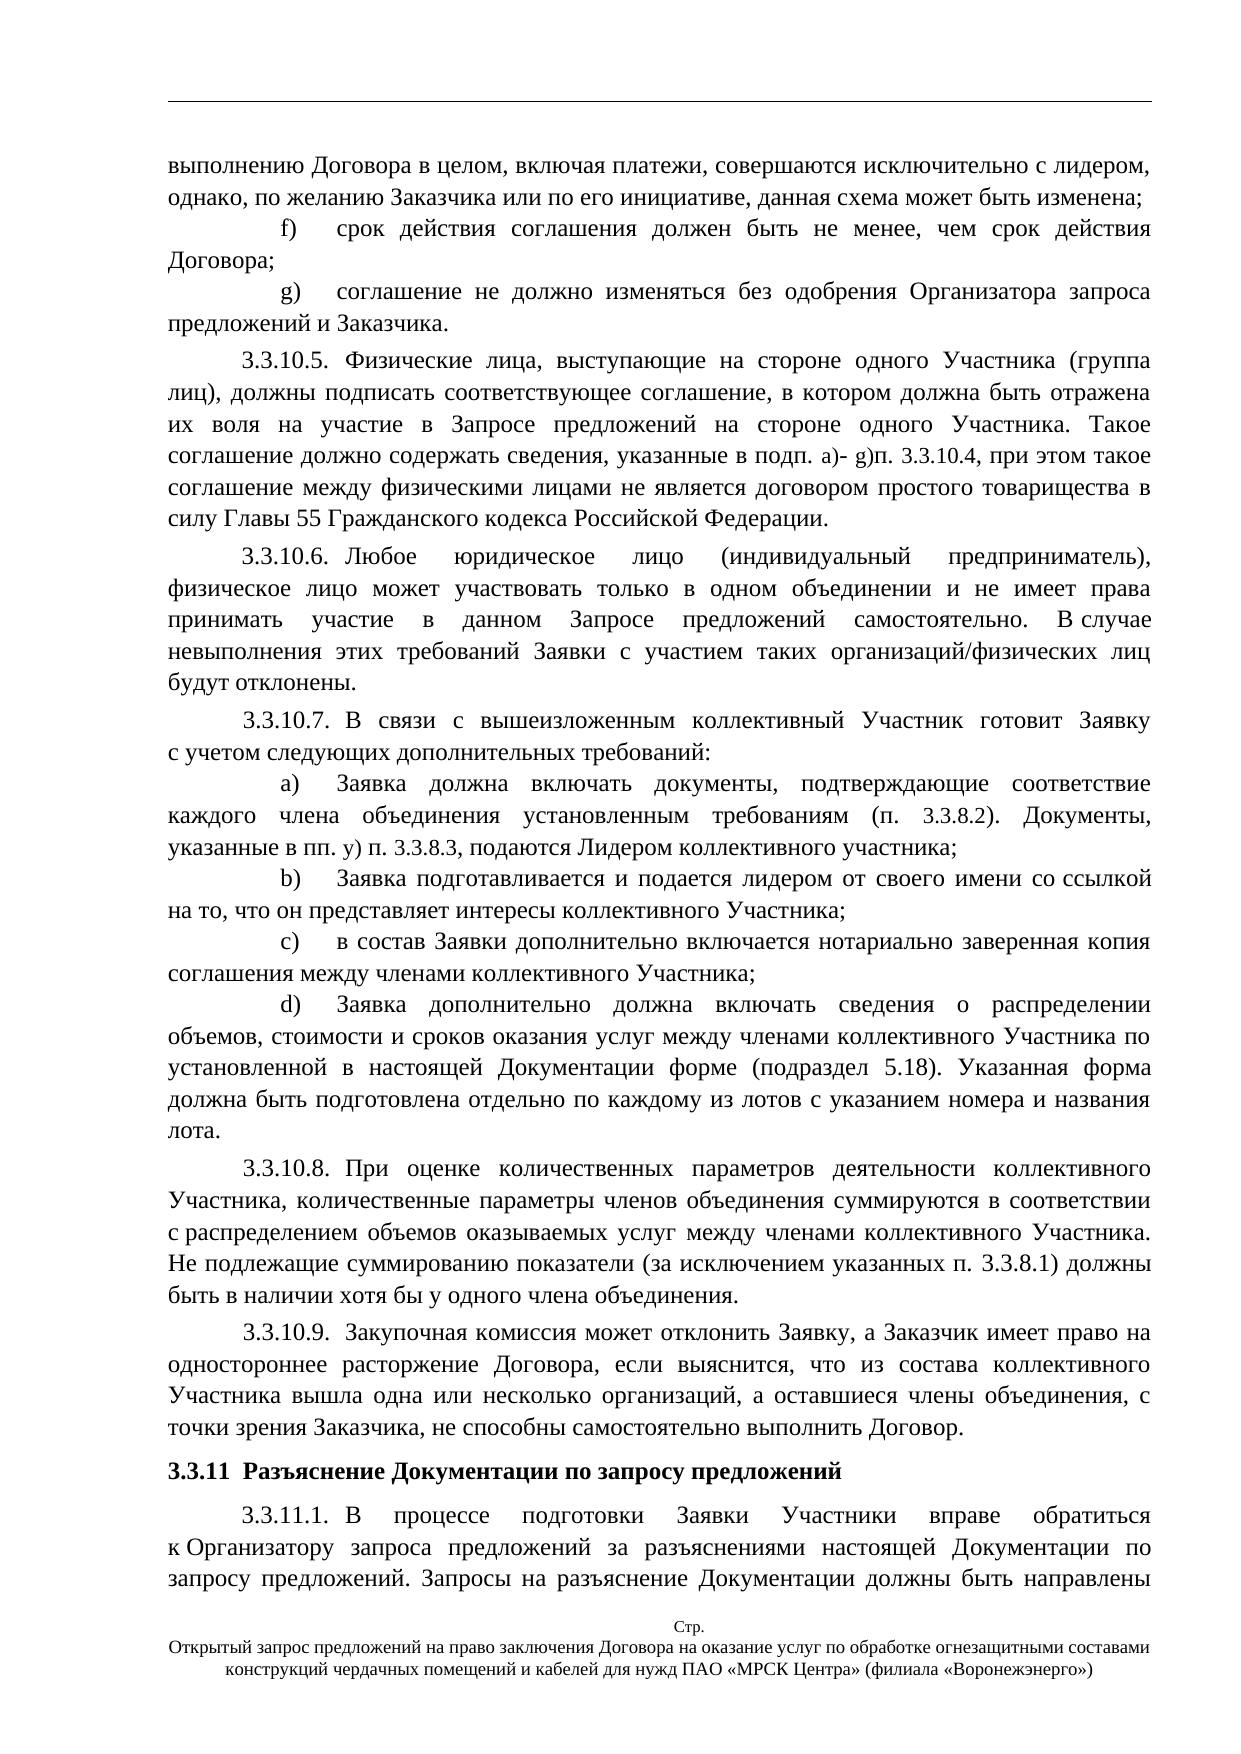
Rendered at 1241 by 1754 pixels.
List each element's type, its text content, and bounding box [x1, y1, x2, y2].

list При оценке количественных параметров деятельности коллективного Участника, количественные параметры членов объединения суммируются в соответствии с распределением объемов оказываемых услуг между членами коллективного Участника. Не подлежащие суммированию показатели (за исключением указанных п. 3.3.8.1) должны быть в наличии хотя бы у одного члена объединения. [168, 1153, 1152, 1308]
list Заявка подготавливается и подается лидером от своего имени со ссылкой на то, что он представляет интересы коллективного Участника; [168, 863, 1152, 923]
list срок действия соглашения должен быть не менее, чем срок действия Договора; [168, 213, 1152, 273]
list В связи с вышеизложенным коллективный Участник готовит Заявку с учетом следующих дополнительных требований: [168, 705, 1152, 766]
list соглашение не должно изменяться без одобрения Организатора запроса предложений и Заказчика. [168, 276, 1152, 337]
list Любое юридическое лицо (индивидуальный предприниматель), физическое лицо может участвовать только в одном объединении и не имеет права принимать участие в данном Запросе предложений самостоятельно. В случае невыполнения этих требований Заявки с участием таких организаций/физических лиц будут отклонены. [168, 541, 1152, 696]
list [168, 1500, 1152, 1592]
list Физические лица, выступающие на стороне одного Участника (группа лиц), должны подписать соответствующее соглашение, в котором должна быть отражена их воля на участие в Запросе предложений на стороне одного Участника. Такое соглашение должно содержать сведения, указанные в подп. a)- g)п. 3.3.10.4, при этом такое соглашение между физическими лицами не является договором простого товарищества в силу Главы 55 Гражданского кодекса Российской Федерации. [168, 346, 1152, 532]
list в состав Заявки дополнительно включается нотариально заверенная копия соглашения между членами коллективного Участника; [168, 926, 1152, 987]
list Заявка дополнительно должна включать сведения о распределении объемов, стоимости и сроков оказания услуг между членами коллективного Участника по установленной в настоящей Документации форме (подраздел 5.18). Указанная форма должна быть подготовлена отдельно по каждому из лотов с указанием номера и названия лота. [168, 989, 1152, 1144]
list Закупочная комиссия может отклонить Заявку, а Заказчик имеет право на одностороннее расторжение Договора, если выяснится, что из состава коллективного Участника вышла одна или несколько организаций, а оставшиеся члены объединения, с точки зрения Заказчика, не способны самостоятельно выполнить Договор. [168, 1317, 1152, 1441]
list Заявка должна включать документы, подтверждающие соответствие каждого члена объединения установленным требованиям (п. 3.3.8.2). Документы, указанные в пп. у) п. 3.3.8.3, подаются Лидером коллективного участника; [168, 768, 1152, 860]
subtitle Разъяснение Документации по запросу предложений [168, 1456, 1152, 1485]
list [168, 150, 1152, 210]
